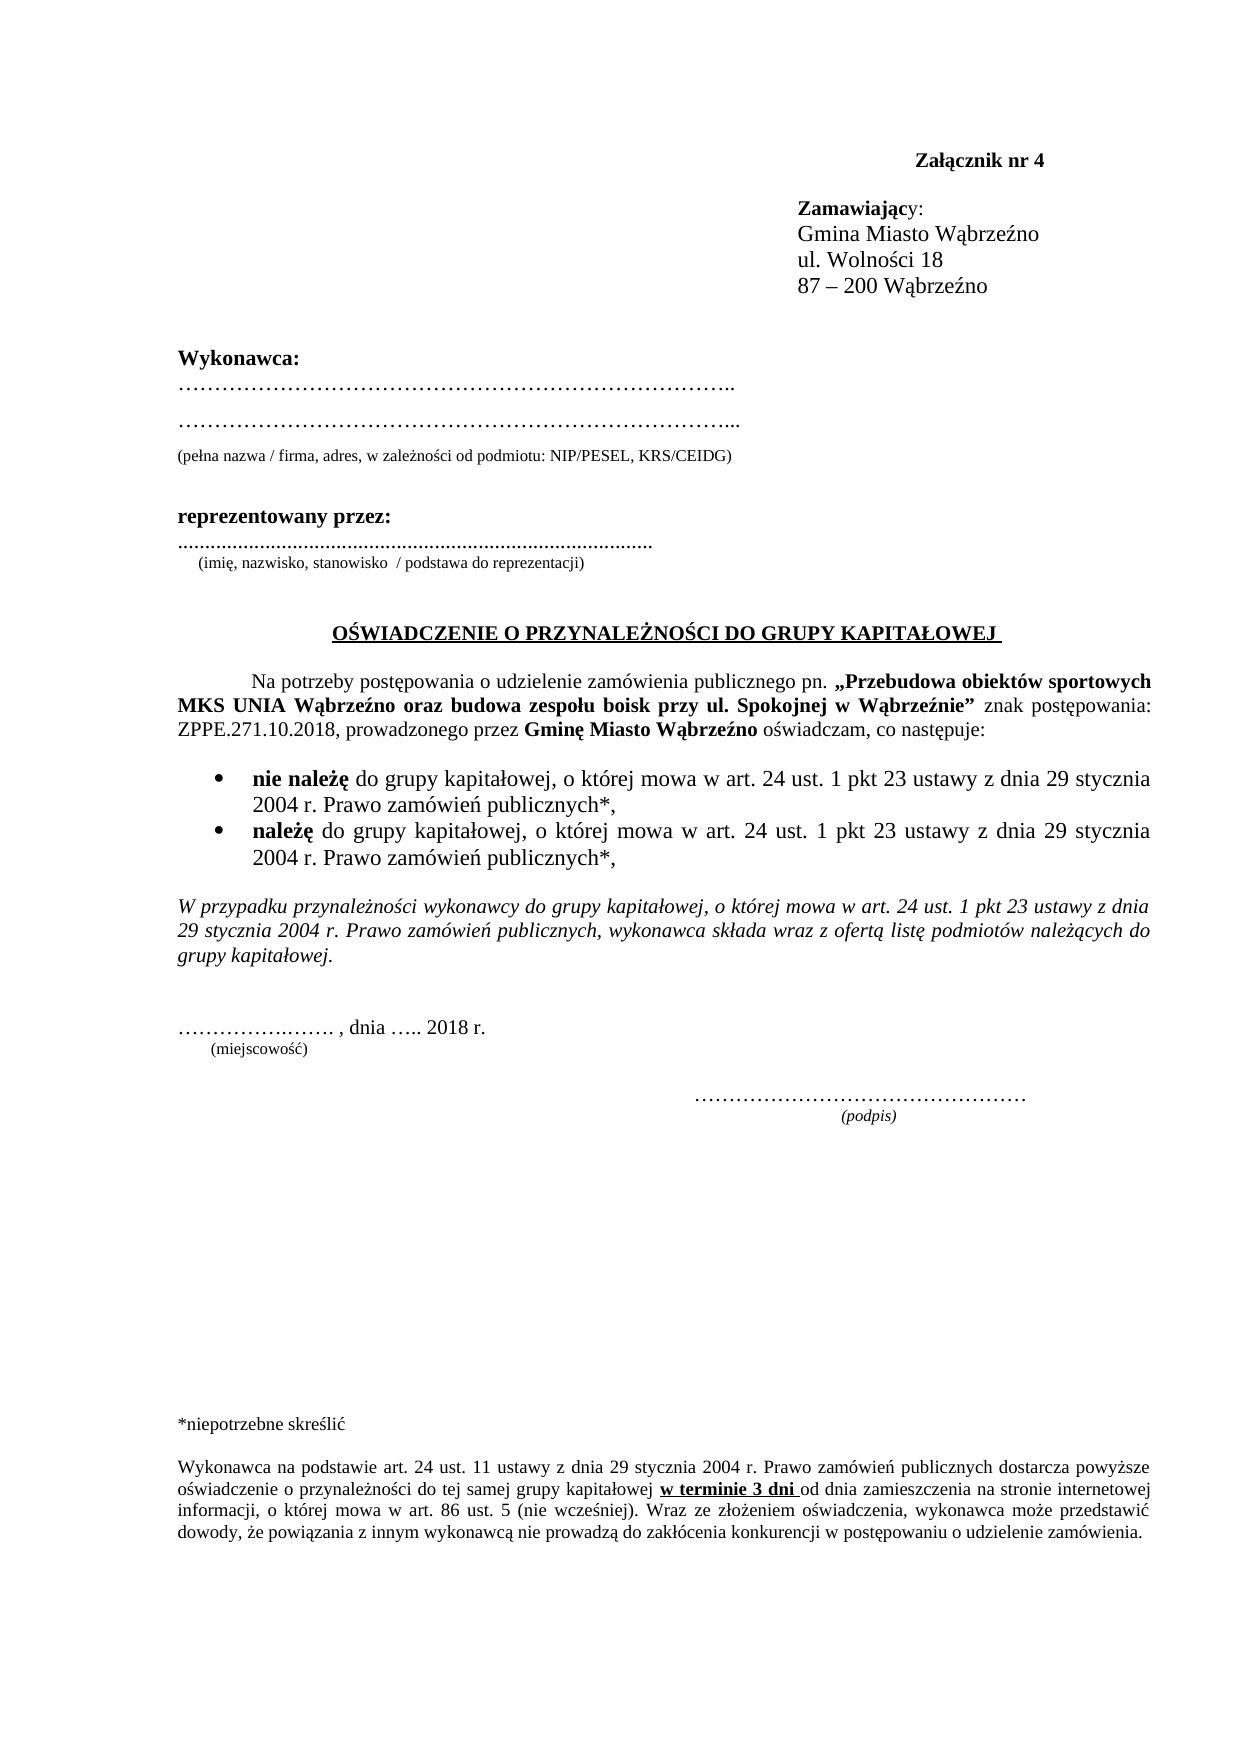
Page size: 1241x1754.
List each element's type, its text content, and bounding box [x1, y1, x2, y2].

text Na potrzeby postępowania o udzielenie zamówienia publicznego pn. „Przebudowa obiektów sportowych MKS UNIA Wąbrzeźno oraz budowa zespołu boisk przy ul. Spokojnej w Wąbrzeźnie” znak postępowania: ZPPE.271.10.2018, prowadzonego przez Gminę Miasto Wąbrzeźno oświadczam, co następuje: [177, 669, 1152, 741]
text Zamawiający: [724, 196, 1152, 220]
text *niepotrzebne skreślić [177, 1413, 1152, 1434]
text Gmina Miasto Wąbrzeźno [724, 220, 1152, 246]
text …………….……. , dnia ….. 2018 r. [177, 1015, 1152, 1039]
list nie należę do grupy kapitałowej, o której mowa w art. 24 ust. 1 pkt 23 ustawy z dnia 29 stycznia 2004 r. Prawo zamówień publicznych*, [215, 765, 1152, 818]
text Wykonawca: [177, 344, 1152, 370]
text …………………………………………………………………... [177, 407, 1152, 433]
text (miejscowość) [177, 1039, 1152, 1058]
text Wykonawca na podstawie art. 24 ust. 11 ustawy z dnia 29 stycznia 2004 r. Prawo zamówień publicznych dostarcza powyższe oświadczenie o przynależności do tej samej grupy kapitałowej w terminie 3 dni od dnia zamieszczenia na stronie internetowej informacji, o której mowa w art. 86 ust. 5 (nie wcześniej). Wraz ze złożeniem oświadczenia, wykonawca może przedstawić dowody, że powiązania z innym wykonawcą nie prowadzą do zakłócenia konkurencji w postępowaniu o udzielenie zamówienia. [177, 1456, 1152, 1542]
text ....................................................................................... [177, 528, 1152, 553]
text W przypadku przynależności wykonawcy do grupy kapitałowej, o której mowa w art. 24 ust. 1 pkt 23 ustawy z dnia 29 stycznia 2004 r. Prawo zamówień publicznych, wykonawca składa wraz z ofertą listę podmiotów należących do grupy kapitałowej. [177, 894, 1152, 967]
text (imię, nazwisko, stanowisko / podstawa do reprezentacji) [177, 553, 1152, 572]
text reprezentowany przez: [177, 503, 1152, 528]
text ………………………………………………………………….. [177, 370, 1152, 395]
text Załącznik nr 4 [841, 148, 1152, 172]
list należę do grupy kapitałowej, o której mowa w art. 24 ust. 1 pkt 23 ustawy z dnia 29 stycznia 2004 r. Prawo zamówień publicznych*, [215, 818, 1152, 870]
text 87 – 200 Wąbrzeźno [724, 273, 1152, 299]
text (pełna nazwa / firma, adres, w zależności od podmiotu: NIP/PESEL, KRS/CEIDG) [177, 445, 1152, 464]
text ul. Wolności 18 [724, 246, 1152, 273]
text (podpis) [767, 1106, 1152, 1125]
text OŚWIADCZENIE O PRZYNALEŻNOŚCI DO GRUPY KAPITAŁOWEJ [177, 621, 1152, 644]
text ………………………………………… [177, 1082, 1152, 1106]
